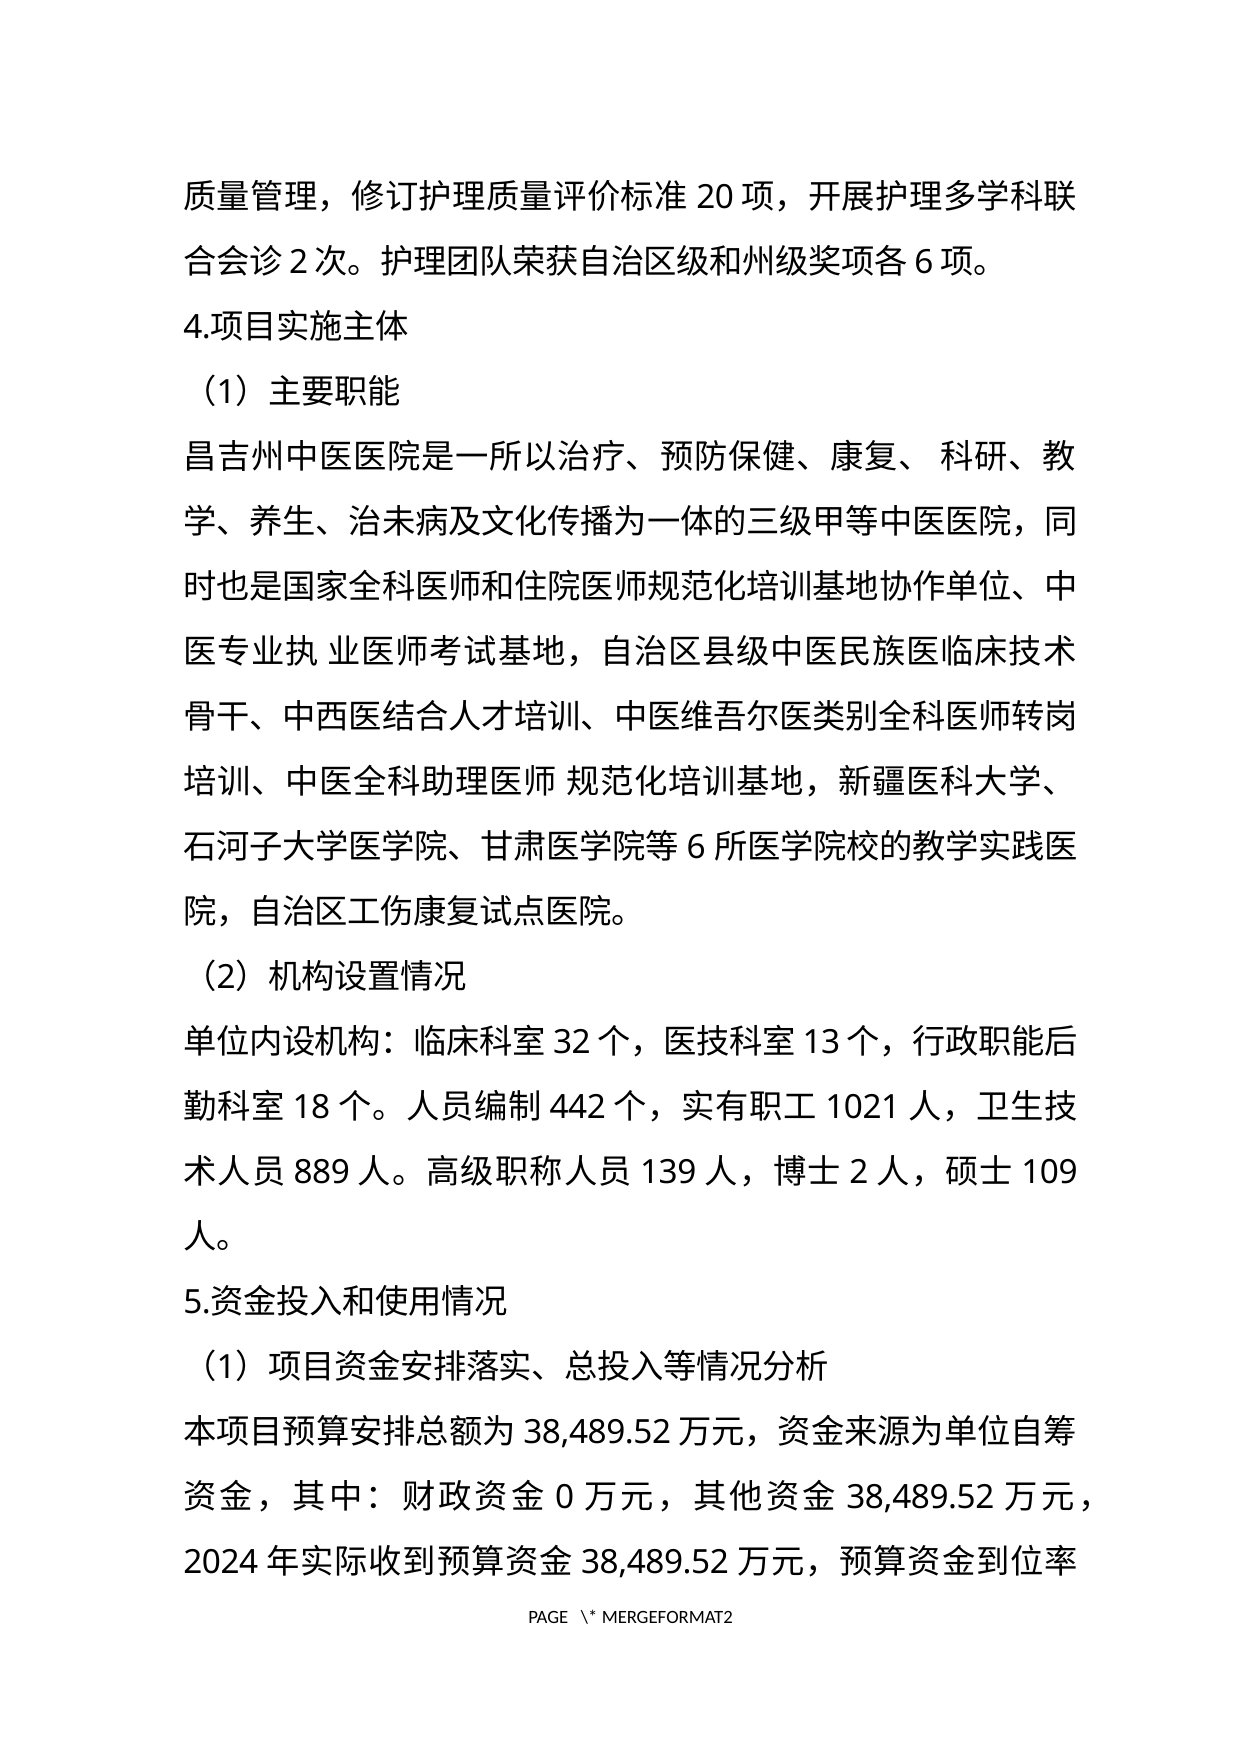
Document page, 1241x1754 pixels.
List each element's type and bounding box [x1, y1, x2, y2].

text [183, 162, 1078, 1592]
